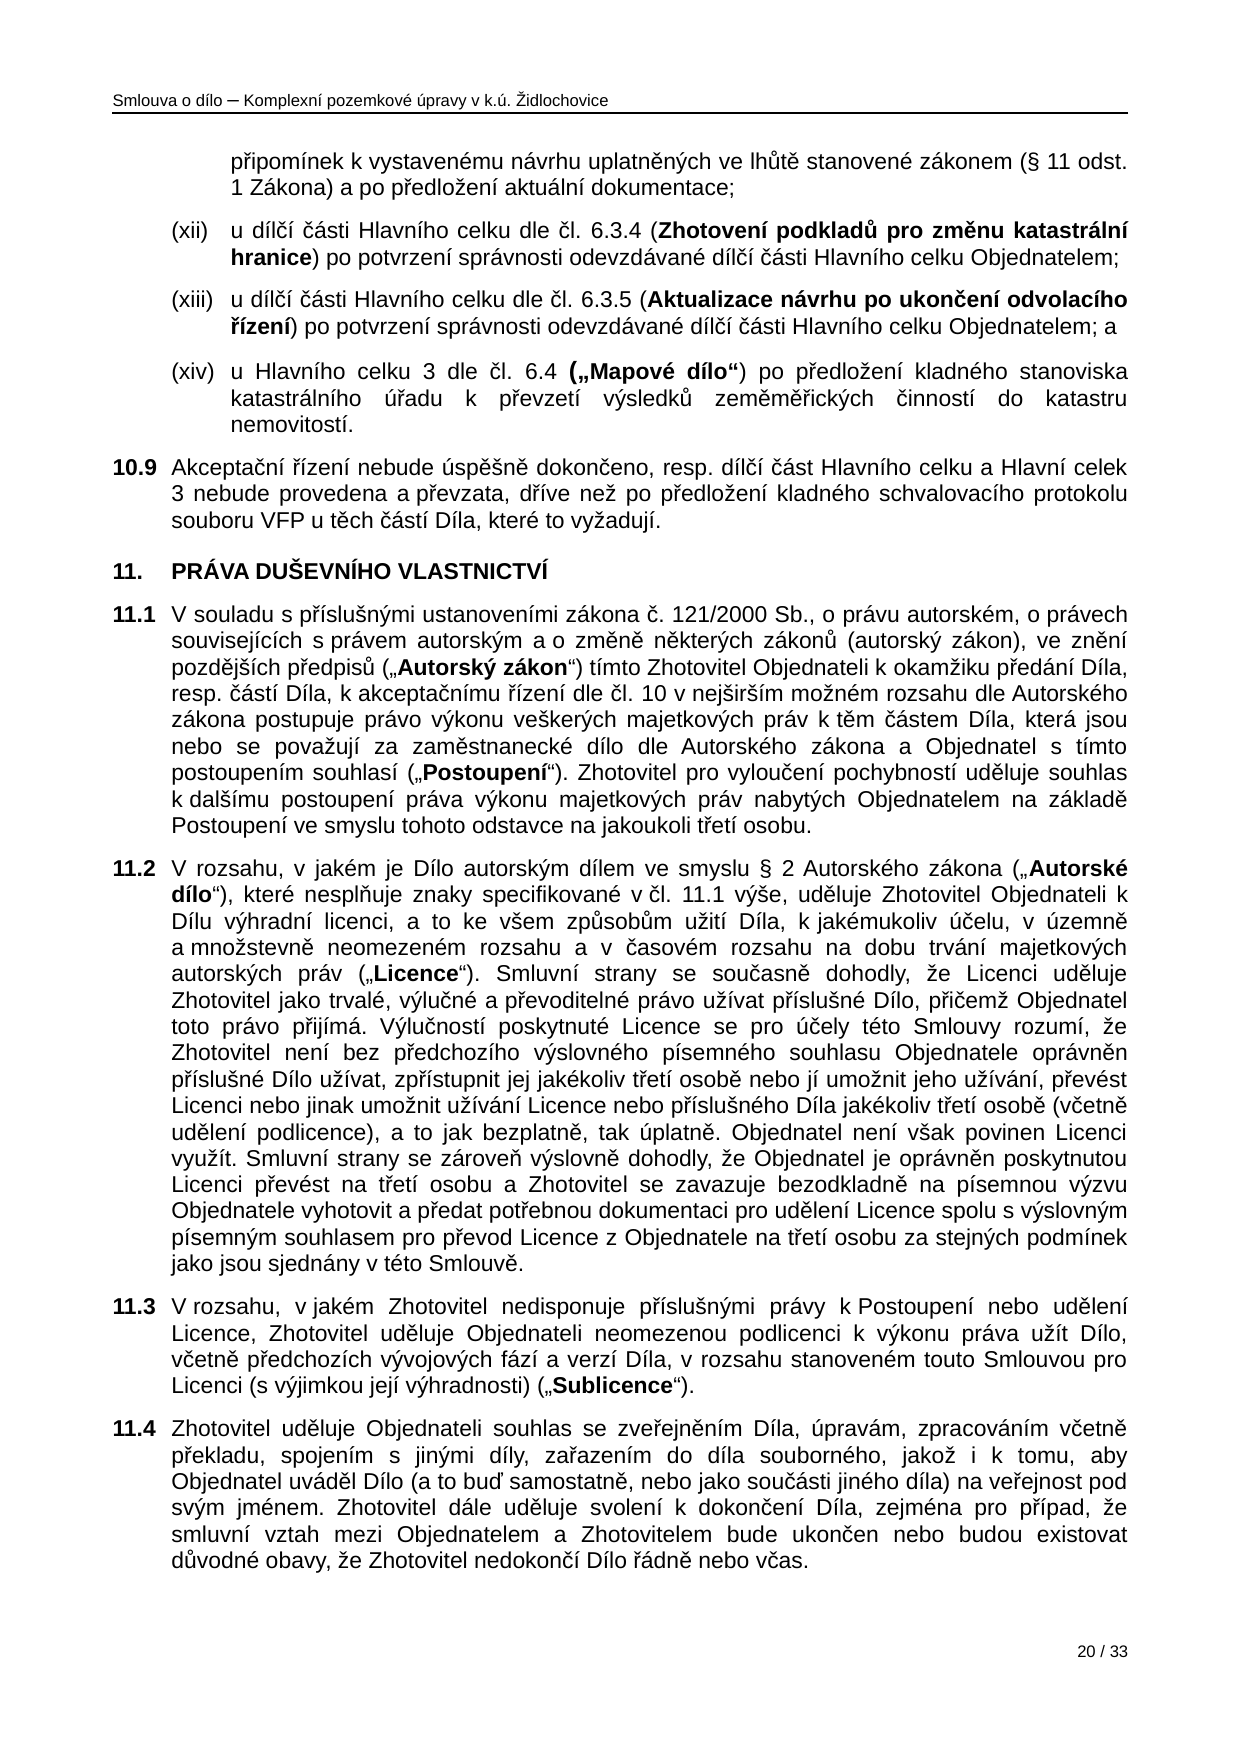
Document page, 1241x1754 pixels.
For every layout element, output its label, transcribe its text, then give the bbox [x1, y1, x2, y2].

text Akceptační řízení nebude úspěšně dokončeno, resp. dílčí část Hlavního celku a Hlavní celek 3 nebude provedena a převzata, dříve než po předložení kladného schvalovacího protokolu souboru VFP u těch částí Díla, které to vyžadují. [112, 454, 1128, 533]
text Práva duševního vlastnictví [112, 558, 1128, 584]
list u dílčí části Hlavního celku dle čl. 6.3.5 (Aktualizace návrhu po ukončení odvolacího řízení) po potvrzení správnosti odevzdávané dílčí části Hlavního celku Objednatelem; a [171, 286, 1128, 339]
text Zhotovitel uděluje Objednateli souhlas se zveřejněním Díla, úpravám, zpracováním včetně překladu, spojením s jinými díly, zařazením do díla souborného, jakož i k tomu, aby Objednatel uváděl Dílo (a to buď samostatně, nebo jako součásti jiného díla) na veřejnost pod svým jménem. Zhotovitel dále uděluje svolení k dokončení Díla, zejména pro případ, že smluvní vztah mezi Objednatelem a Zhotovitelem bude ukončen nebo budou existovat důvodné obavy, že Zhotovitel nedokončí Dílo řádně nebo včas. [112, 1415, 1128, 1573]
text V rozsahu, v jakém je Dílo autorským dílem ve smyslu § 2 Autorského zákona („Autorské dílo“), které nesplňuje znaky specifikované v čl. 11.1 výše, uděluje Zhotovitel Objednateli k Dílu výhradní licenci, a to ke všem způsobům užití Díla, k jakémukoliv účelu, v územně a množstevně neomezeném rozsahu a v časovém rozsahu na dobu trvání majetkových autorských práv („Licence“). Smluvní strany se současně dohodly, že Licenci uděluje Zhotovitel jako trvalé, výlučné a převoditelné právo užívat příslušné Dílo, přičemž Objednatel toto právo přijímá. Výlučností poskytnuté Licence se pro účely této Smlouvy rozumí, že Zhotovitel není bez předchozího výslovného písemného souhlasu Objednatele oprávněn příslušné Dílo užívat, zpřístupnit jej jakékoliv třetí osobě nebo jí umožnit jeho užívání, převést Licenci nebo jinak umožnit užívání Licence nebo příslušného Díla jakékoliv třetí osobě (včetně udělení podlicence), a to jak bezplatně, tak úplatně. Objednatel není však povinen Licenci využít. Smluvní strany se zároveň výslovně dohodly, že Objednatel je oprávněn poskytnutou Licenci převést na třetí osobu a Zhotovitel se zavazuje bezodkladně na písemnou výzvu Objednatele vyhotovit a předat potřebnou dokumentaci pro udělení Licence spolu s výslovným písemným souhlasem pro převod Licence z Objednatele na třetí osobu za stejných podmínek jako jsou sjednány v této Smlouvě. [112, 855, 1128, 1277]
list u dílčí části Hlavního celku dle čl. 6.3.4 (Zhotovení podkladů pro změnu katastrální hranice) po potvrzení správnosti odevzdávané dílčí části Hlavního celku Objednatelem; [171, 217, 1128, 270]
text V rozsahu, v jakém Zhotovitel nedisponuje příslušnými právy k Postoupení nebo udělení Licence, Zhotovitel uděluje Objednateli neomezenou podlicenci k výkonu práva užít Dílo, včetně předchozích vývojových fází a verzí Díla, v rozsahu stanoveném touto Smlouvou pro Licenci (s výjimkou její výhradnosti) („Sublicence“). [112, 1293, 1128, 1399]
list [171, 148, 1128, 200]
text V souladu s příslušnými ustanoveními zákona č. 121/2000 Sb., o právu autorském, o právech souvisejících s právem autorským a o změně některých zákonů (autorský zákon), ve znění pozdějších předpisů („Autorský zákon“) tímto Zhotovitel Objednateli k okamžiku předání Díla, resp. částí Díla, k akceptačnímu řízení dle čl. 10 v nejširším možném rozsahu dle Autorského zákona postupuje právo výkonu veškerých majetkových práv k těm částem Díla, která jsou nebo se považují za zaměstnanecké dílo dle Autorského zákona a Objednatel s tímto postoupením souhlasí („Postoupení“). Zhotovitel pro vyloučení pochybností uděluje souhlas k dalšímu postoupení práva výkonu majetkových práv nabytých Objednatelem na základě Postoupení ve smyslu tohoto odstavce na jakoukoli třetí osobu. [112, 601, 1128, 838]
list u Hlavního celku 3 dle čl. 6.4 („Mapové dílo“) po předložení kladného stanoviska katastrálního úřadu k převzetí výsledků zeměměřických činností do katastru nemovitostí. [171, 356, 1128, 437]
